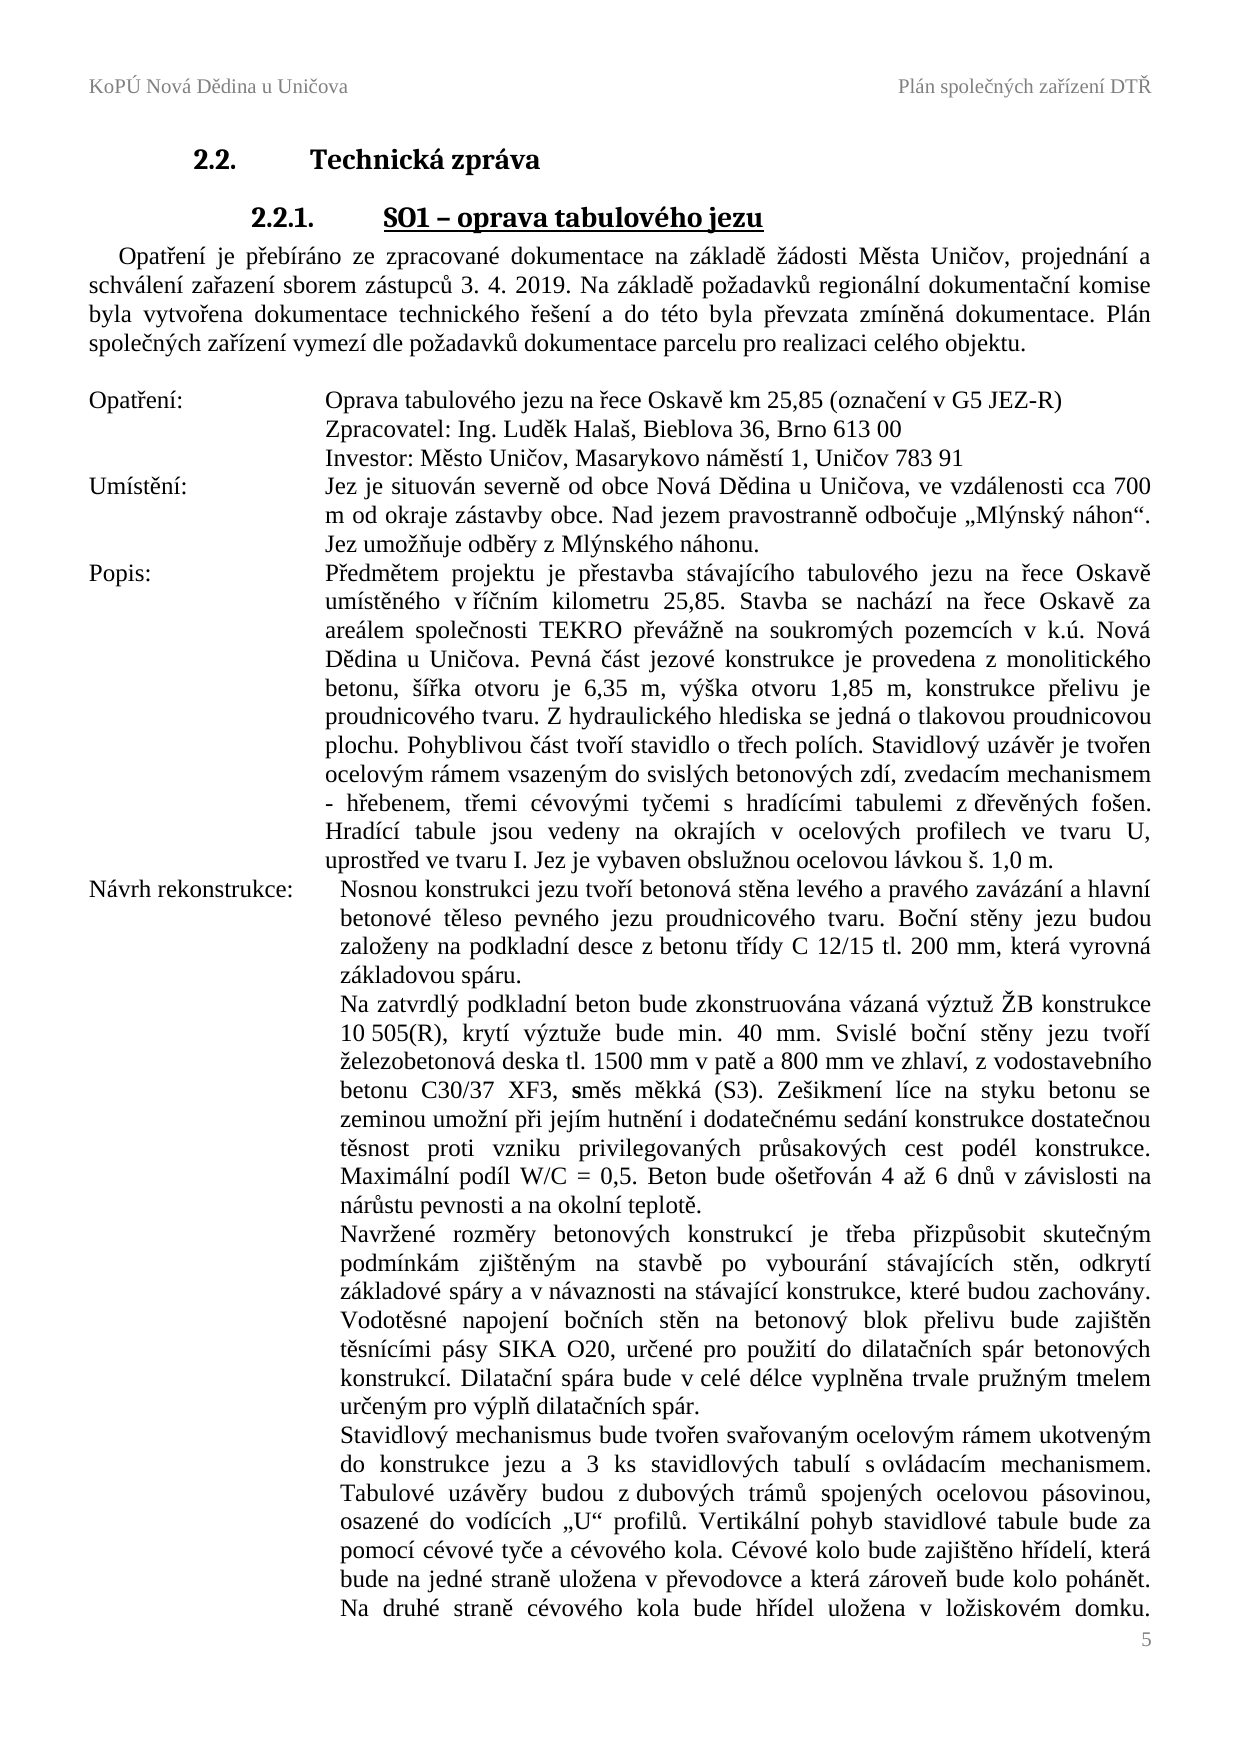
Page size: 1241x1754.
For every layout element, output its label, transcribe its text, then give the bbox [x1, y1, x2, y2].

text Investor: Město Uničov, Masarykovo náměstí 1, Uničov 783 91 [89, 443, 1152, 471]
text Opatření: Oprava tabulového jezu na řece Oskavě km 25,85 (označení v G5 JEZ-R) [89, 385, 1152, 414]
text Opatření je přebíráno ze zpracované dokumentace na základě žádosti Města Uničov, projednání a schválení zařazení sborem zástupců 3. 4. 2019. Na základě požadavků regionální dokumentační komise byla vytvořena dokumentace technického řešení a do této byla převzata zmíněná dokumentace. Plán společných zařízení vymezí dle požadavků dokumentace parcelu pro realizaci celého objektu. [89, 241, 1152, 356]
text Na zatvrdlý podkladní beton bude zkonstruována vázaná výztuž ŽB konstrukce 10 505(R), krytí výztuže bude min. . Svislé boční stěny jezu tvoří železobetonová deska tl. 1500 mm v patě a 800 mm ve zhlaví, z vodostavebního betonu C30/37 XF3, směs měkká (S3). Zešikmení líce na styku betonu se zeminou umožní při jejím hutnění i dodatečnému sedání konstrukce dostatečnou těsnost proti vzniku privilegovaných průsakových cest podél konstrukce. Maximální podíl W/C = 0,5. Beton bude ošetřován 4 až 6 dnů v závislosti na nárůstu pevnosti a na okolní teplotě. [89, 989, 1152, 1219]
text Umístění: Jez je situován severně od obce Nová Dědina u Uničova, ve vzdálenosti cca 700 m od okraje zástavby obce. Nad jezem pravostranně odbočuje „Mlýnský náhon“. Jez umožňuje odběry z Mlýnského náhonu. [89, 471, 1152, 558]
text Návrh rekonstrukce: Nosnou konstrukci jezu tvoří betonová stěna levého a pravého zavázání a hlavní betonové těleso pevného jezu proudnicového tvaru. Boční stěny jezu budou založeny na podkladní desce z betonu třídy C 12/15 tl. 200 mm, která vyrovná základovou spáru. [89, 874, 1152, 989]
text Zpracovatel: Ing. Luděk Halaš, Bieblova 36, Brno 613 00 [89, 414, 1152, 443]
subtitle SO1 – oprava tabulového jezu [251, 202, 1152, 235]
subtitle Technická zpráva [193, 143, 1152, 177]
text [89, 1420, 1152, 1621]
text Navržené rozměry betonových konstrukcí je třeba přizpůsobit skutečným podmínkám zjištěným na stavbě po vybourání stávajících stěn, odkrytí základové spáry a v návaznosti na stávající konstrukce, které budou zachovány. Vodotěsné napojení bočních stěn na betonový blok přelivu bude zajištěn těsnícími pásy SIKA O20, určené pro použití do dilatačních spár betonových konstrukcí. Dilatační spára bude v celé délce vyplněna trvale pružným tmelem určeným pro výplň dilatačních spár. [89, 1219, 1152, 1420]
text Popis: Předmětem projektu je přestavba stávajícího tabulového jezu na řece Oskavě umístěného v říčním kilometru 25,85. Stavba se nachází na řece Oskavě za areálem společnosti TEKRO převážně na soukromých pozemcích v k.ú. Nová Dědina u Uničova. Pevná část jezové konstrukce je provedena z monolitického betonu, šířka otvoru je 6,35 m, výška otvoru 1,85 m, konstrukce přelivu je proudnicového tvaru. Z hydraulického hlediska se jedná o tlakovou proudnicovou plochu. Pohyblivou část tvoří stavidlo o třech polích. Stavidlový uzávěr je tvořen ocelovým rámem vsazeným do svislých betonových zdí, zvedacím mechanismem - hřebenem, třemi cévovými tyčemi s hradícími tabulemi z dřevěných fošen. Hradící tabule jsou vedeny na okrajích v ocelových profilech ve tvaru U, uprostřed ve tvaru I. Jez je vybaven obslužnou ocelovou lávkou š. 1,0 m. [89, 558, 1152, 874]
